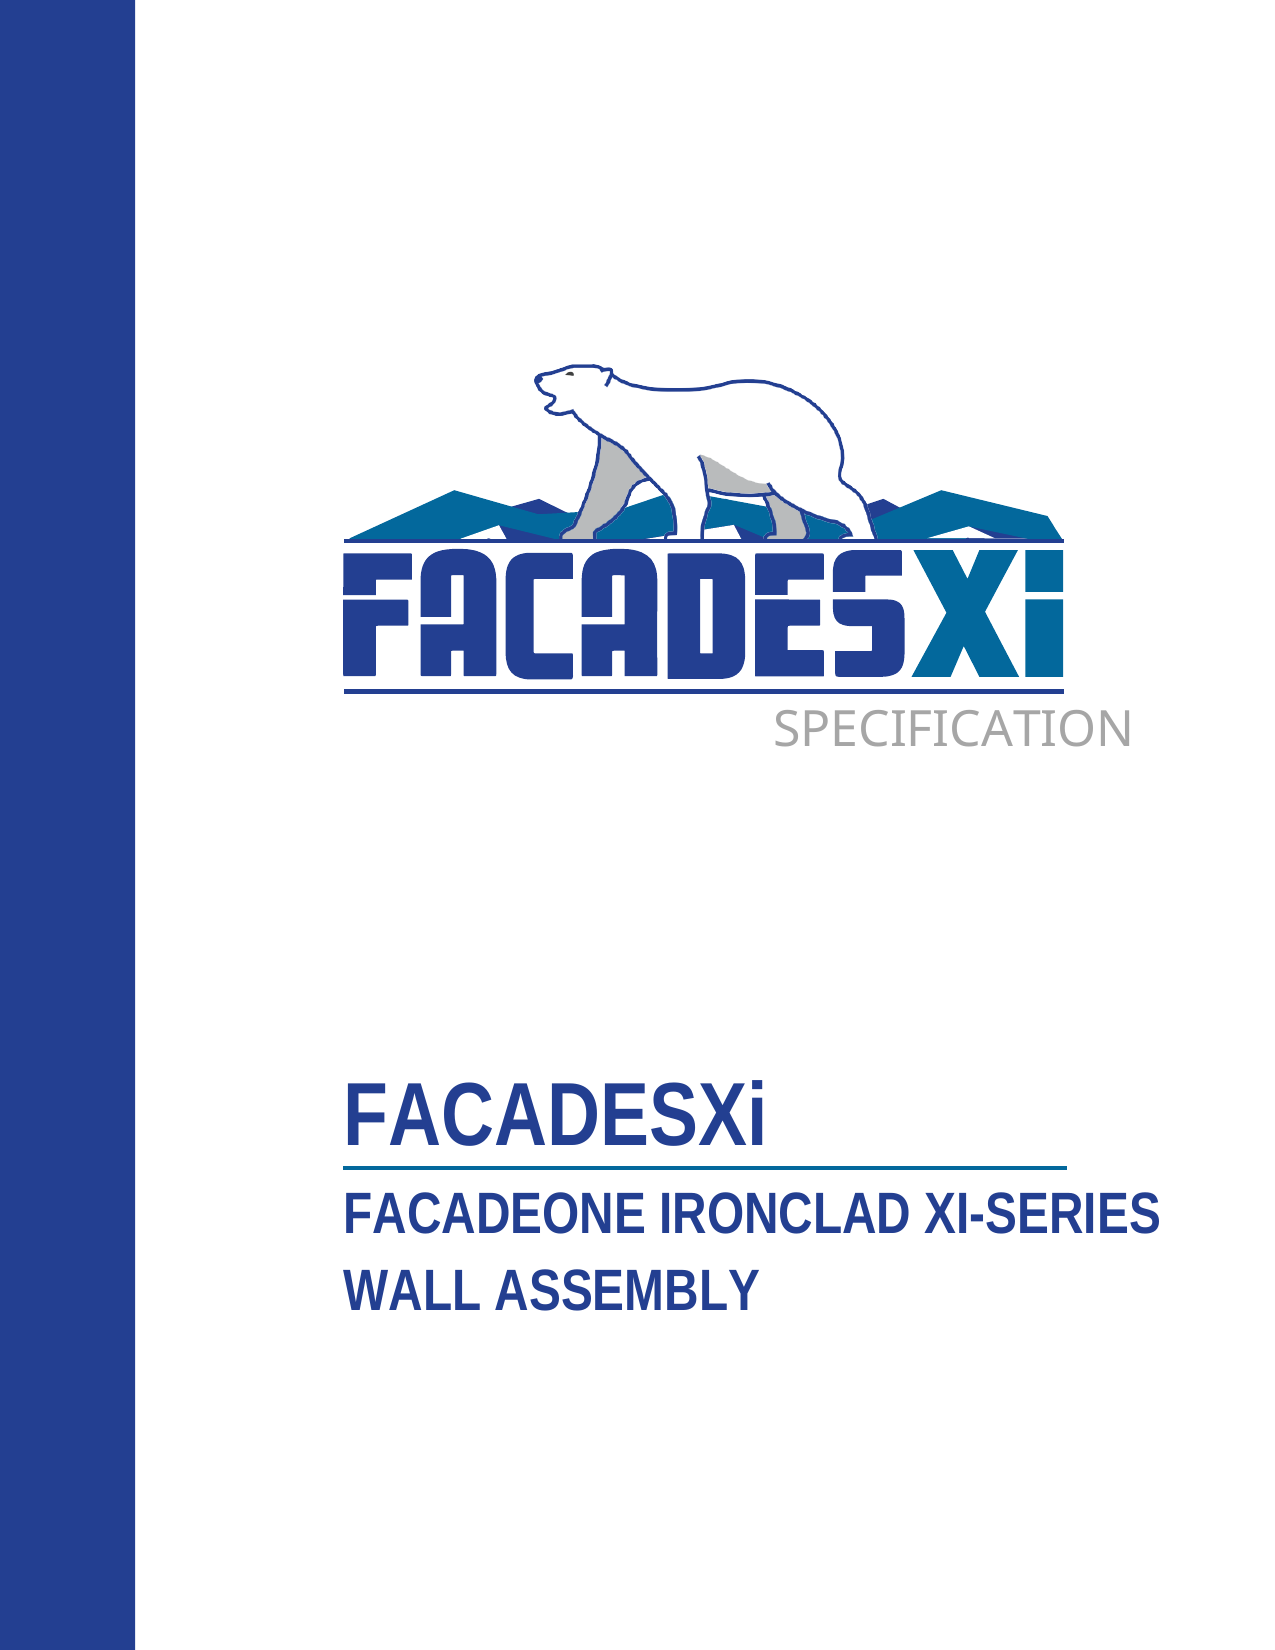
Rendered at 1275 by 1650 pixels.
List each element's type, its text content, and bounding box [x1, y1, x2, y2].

picture [534, 535, 549, 539]
text FACADEONE IRONCLAD XI-SERIES [343, 1179, 1252, 1246]
picture [534, 364, 878, 539]
text FACADESXi [343, 1062, 1252, 1164]
text SPECIFICATION [773, 693, 1252, 761]
text WALL ASSEMBLY [343, 1256, 1252, 1323]
